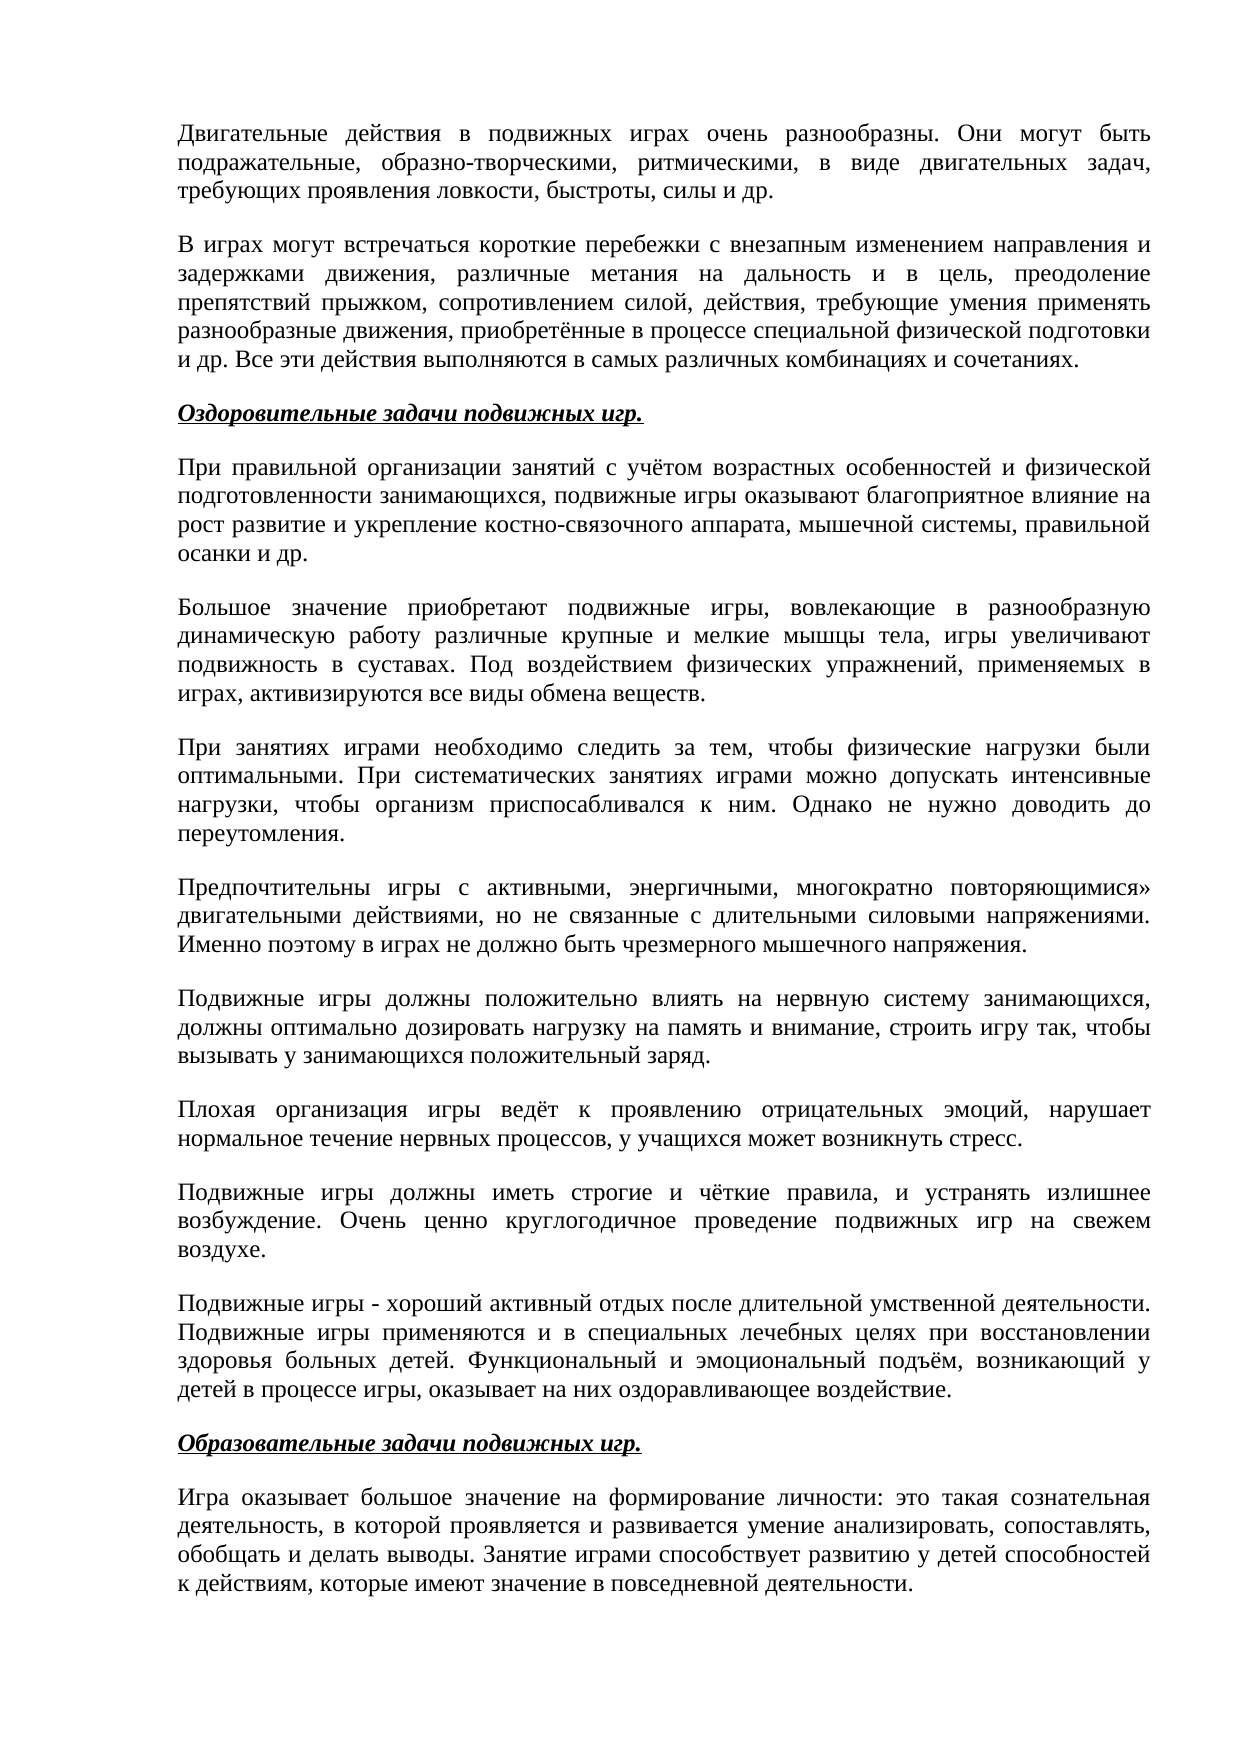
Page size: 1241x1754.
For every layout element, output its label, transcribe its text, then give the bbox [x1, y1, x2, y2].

text Большое значение приобретают подвижные игры, вовлекающие в разнообразную динамическую работу различные крупные и мелкие мышцы тела, игры увеличивают подвижность в суставах. Под воздействием физических упражнений, применяемых в играх, активизируются все виды обмена веществ. [177, 592, 1152, 707]
text Образовательные задачи подвижных игр. [177, 1428, 1152, 1457]
text Предпочтительны игры с активными, энергичными, многократно повторяющимися» двигательными действиями, но не связанные с длительными силовыми напряжениями. Именно поэтому в играх не должно быть чрезмерного мышечного напряжения. [177, 872, 1152, 958]
text При занятиях играми необходимо следить за тем, чтобы физические нагрузки были оптимальными. При систематических занятиях играми можно допускать интенсивные нагрузки, чтобы организм приспосабливался к ним. Однако не нужно доводить до переутомления. [177, 732, 1152, 847]
text Подвижные игры - хороший активный отдых после длительной умственной деятельности. Подвижные игры применяются и в специальных лечебных целях при восстановлении здоровья больных детей. Функциональный и эмоциональный подъём, возникающий у детей в процессе игры, оказывает на них оздоравливающее воздействие. [177, 1288, 1152, 1403]
text При правильной организации занятий с учётом возрастных особенностей и физической подготовленности занимающихся, подвижные игры оказывают благоприятное влияние на рост развитие и укрепление костно-связочного аппарата, мышечной системы, правильной осанки и др. [177, 452, 1152, 567]
text Подвижные игры должны иметь строгие и чёткие правила, и устранять излишнее возбуждение. Очень ценно круглогодичное проведение подвижных игр на свежем воздухе. [177, 1177, 1152, 1263]
text Подвижные игры должны положительно влиять на нервную систему занимающихся, должны оптимально дозировать нагрузку на память и внимание, строить игру так, чтобы вызывать у занимающихся положительный заряд. [177, 983, 1152, 1069]
text Игра оказывает большое значение на формирование личности: это такая сознательная деятельность, в которой проявляется и развивается умение анализировать, сопоставлять, обобщать и делать выводы. Занятие играми способствует развитию у детей способностей к действиям, которые имеют значение в повседневной деятельности. [177, 1482, 1152, 1597]
text Оздоровительные задачи подвижных игр. [177, 398, 1152, 427]
text Двигательные действия в подвижных играх очень разнообразны. Они могут быть подражательные, образно-творческими, ритмическими, в виде двигательных задач, требующих проявления ловкости, быстроты, силы и др. [177, 118, 1152, 204]
text В играх могут встречаться короткие перебежки с внезапным изменением направления и задержками движения, различные метания на дальность и в цель, преодоление препятствий прыжком, сопротивлением силой, действия, требующие умения применять разнообразные движения, приобретённые в процессе специальной физической подготовки и др. Все эти действия выполняются в самых различных комбинациях и сочетаниях. [177, 229, 1152, 373]
text Плохая организация игры ведёт к проявлению отрицательных эмоций, нарушает нормальное течение нервных процессов, у учащихся может возникнуть стресс. [177, 1094, 1152, 1152]
